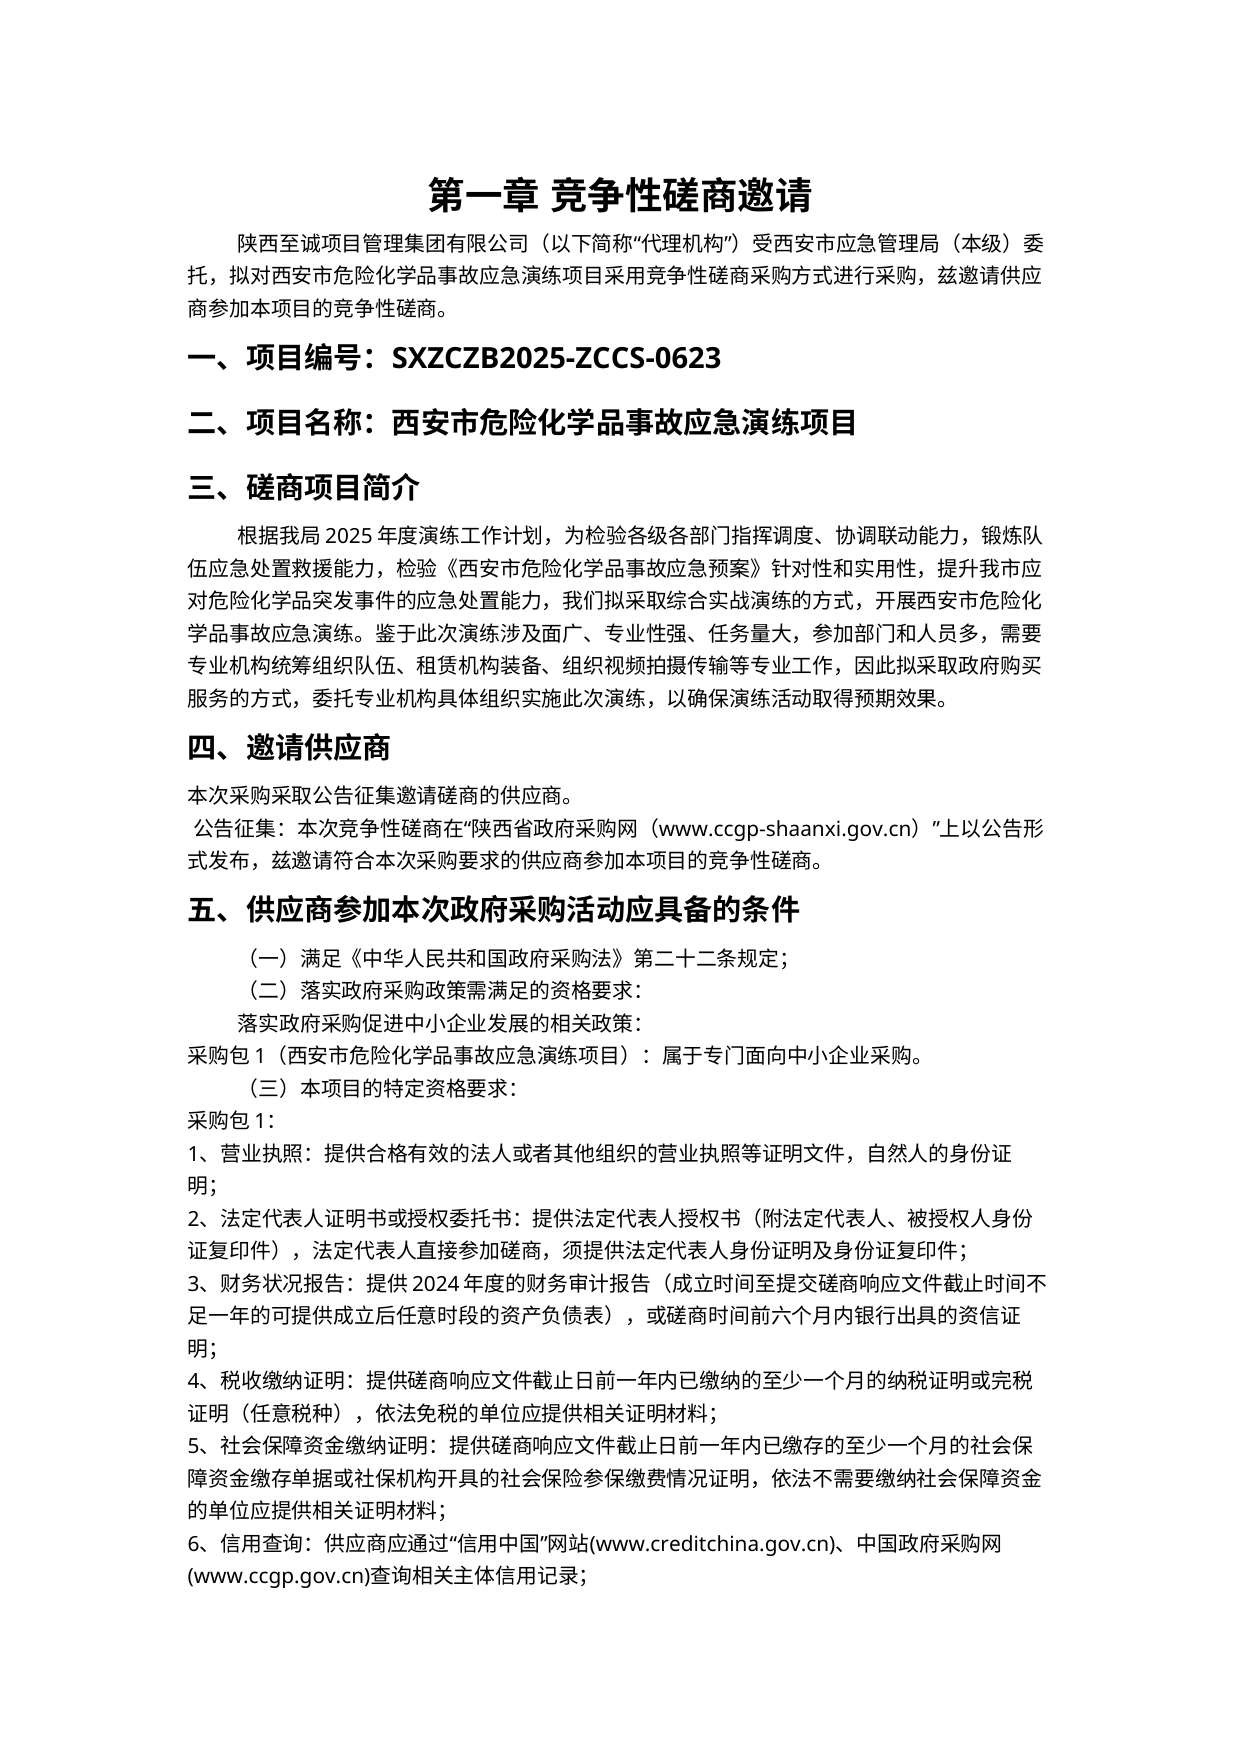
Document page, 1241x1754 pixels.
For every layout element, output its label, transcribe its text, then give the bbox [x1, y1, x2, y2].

text 一、项目编号：SXZCZB2025-ZCCS-0623 [187, 324, 1053, 389]
text 三、磋商项目简介 [187, 454, 1053, 519]
text 二、项目名称：西安市危险化学品事故应急演练项目 [187, 389, 1053, 454]
text 公告征集：本次竞争性磋商在“陕西省政府采购网（www.ccgp-shaanxi.gov.cn）”上以公告形式发布，兹邀请符合本次采购要求的供应商参加本项目的竞争性磋商。 [187, 812, 1053, 877]
text 四、邀请供应商 [187, 714, 1053, 779]
text 2、法定代表人证明书或授权委托书：提供法定代表人授权书（附法定代表人、被授权人身份证复印件），法定代表人直接参加磋商，须提供法定代表人身份证明及身份证复印件； [187, 1202, 1053, 1267]
text （三）本项目的特定资格要求： [187, 1072, 1053, 1104]
text 本次采购采取公告征集邀请磋商的供应商。 [187, 779, 1053, 812]
text 5、社会保障资金缴纳证明：提供磋商响应文件截止日前一年内已缴存的至少一个月的社会保障资金缴存单据或社保机构开具的社会保险参保缴费情况证明，依法不需要缴纳社会保障资金的单位应提供相关证明材料； [187, 1429, 1053, 1527]
text 根据我局2025年度演练工作计划，为检验各级各部门指挥调度、协调联动能力，锻炼队伍应急处置救援能力，检验《西安市危险化学品事故应急预案》针对性和实用性，提升我市应对危险化学品突发事件的应急处置能力，我们拟采取综合实战演练的方式，开展西安市危险化学品事故应急演练。鉴于此次演练涉及面广、专业性强、任务量大，参加部门和人员多，需要专业机构统筹组织队伍、租赁机构装备、组织视频拍摄传输等专业工作，因此拟采取政府购买服务的方式，委托专业机构具体组织实施此次演练，以确保演练活动取得预期效果。 [187, 519, 1053, 714]
text （一）满足《中华人民共和国政府采购法》第二十二条规定； [187, 942, 1053, 974]
text 五、供应商参加本次政府采购活动应具备的条件 [187, 877, 1053, 942]
text 采购包1： [187, 1104, 1053, 1137]
text 落实政府采购促进中小企业发展的相关政策： [187, 1007, 1053, 1039]
text 采购包1（西安市危险化学品事故应急演练项目）：属于专门面向中小企业采购。 [187, 1039, 1053, 1072]
text 1、营业执照：提供合格有效的法人或者其他组织的营业执照等证明文件，自然人的身份证明； [187, 1137, 1053, 1202]
text （二）落实政府采购政策需满足的资格要求： [187, 974, 1053, 1007]
text 3、财务状况报告：提供2024年度的财务审计报告（成立时间至提交磋商响应文件截止时间不足一年的可提供成立后任意时段的资产负债表），或磋商时间前六个月内银行出具的资信证明； [187, 1267, 1053, 1364]
text 6、信用查询：供应商应通过“信用中国”网站(www.creditchina.gov.cn)、中国政府采购网(www.ccgp.gov.cn)查询相关主体信用记录； [187, 1527, 1053, 1592]
text 陕西至诚项目管理集团有限公司（以下简称“代理机构”）受西安市应急管理局（本级）委托，拟对西安市危险化学品事故应急演练项目采用竞争性磋商采购方式进行采购，兹邀请供应商参加本项目的竞争性磋商。 [187, 227, 1053, 324]
text 4、税收缴纳证明：提供磋商响应文件截止日前一年内已缴纳的至少一个月的纳税证明或完税证明（任意税种），依法免税的单位应提供相关证明材料； [187, 1364, 1053, 1429]
text 第一章 竞争性磋商邀请 [187, 162, 1053, 227]
